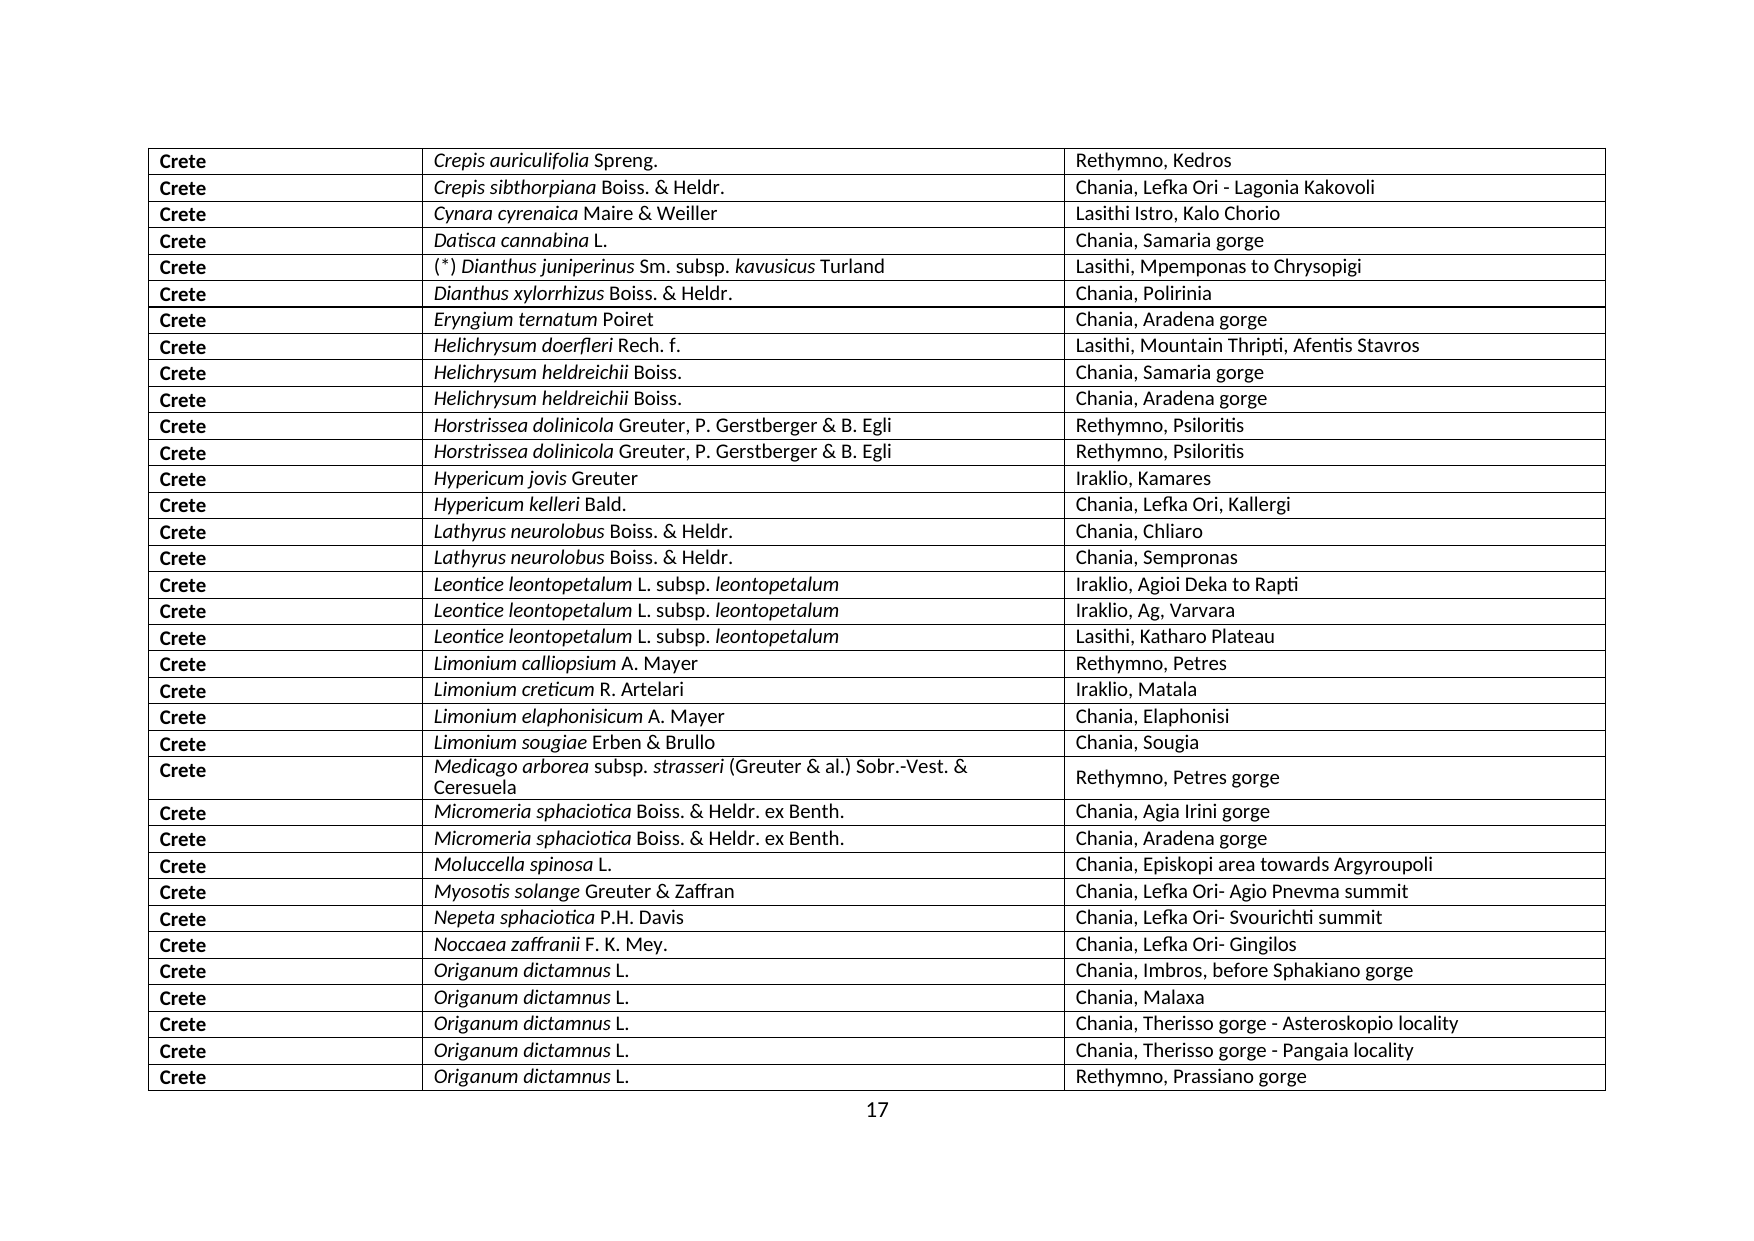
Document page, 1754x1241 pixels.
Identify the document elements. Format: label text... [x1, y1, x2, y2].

table_cell Crete [149, 651, 422, 677]
table_cell Chania, Sempronas [1065, 546, 1605, 571]
table_cell Lasithi, Mountain Thripti, Afentis Stavros [1065, 334, 1605, 359]
table_cell Crete [149, 826, 422, 852]
table_cell Crete [149, 599, 422, 624]
table_cell Rethymno, Prassiano gorge [1065, 1065, 1605, 1090]
table_cell Iraklio, Kamares [1065, 466, 1605, 492]
table_cell Leontice leontopetalum L. subsp. leontopetalum [423, 625, 1064, 650]
table_cell Chania, Lefka Ori- Agio Pnevma summit [1065, 879, 1605, 905]
table_cell Chania, Aradena gorge [1065, 308, 1605, 333]
table_cell Helichrysum heldreichii Boiss. [423, 387, 1064, 412]
table_cell Chania, Lefka Ori - Lagonia Kakovoli [1065, 175, 1605, 201]
table_cell Crete [149, 228, 422, 253]
table_cell Rethymno, Kedros [1065, 149, 1605, 174]
table_cell Lathyrus neurolobus Boiss. & Heldr. [423, 519, 1064, 544]
table_cell Crete [149, 959, 422, 984]
table_cell Crete [149, 985, 422, 1011]
table_cell Crete [149, 879, 422, 905]
table_cell Crete [149, 175, 422, 201]
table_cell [423, 1065, 1064, 1090]
table_cell Lasithi, Katharo Plateau [1065, 625, 1605, 650]
table_cell Crete [149, 440, 422, 465]
table_cell Chania, Samaria gorge [1065, 228, 1605, 253]
table_cell Crete [149, 704, 422, 730]
table_cell Hypericum kelleri Bald. [423, 493, 1064, 518]
table_cell Chania, Chliaro [1065, 519, 1605, 544]
table_cell Chania, Lefka Ori, Kallergi [1065, 493, 1605, 518]
table_cell Chania, Episkopi area towards Argyroupoli [1065, 853, 1605, 878]
table_cell Moluccella spinosa L. [423, 853, 1064, 878]
table_cell Crete [149, 932, 422, 958]
table_cell Origanum dictamnus L. [423, 1012, 1064, 1037]
table_cell Noccaea zaffranii F. K. Mey. [423, 932, 1064, 958]
table_cell Lathyrus neurolobus Boiss. & Heldr. [423, 546, 1064, 571]
table_cell Crete [149, 678, 422, 703]
table_cell Crete [149, 466, 422, 492]
table_cell Crete [149, 853, 422, 878]
table_cell Crepis sibthorpiana Boiss. & Heldr. [423, 175, 1064, 201]
table_cell Crete [149, 360, 422, 386]
table_cell Chania, Elaphonisi [1065, 704, 1605, 730]
table_cell Crete [149, 149, 422, 174]
table_cell Crete [149, 625, 422, 650]
table_cell Horstrissea dolinicola Greuter, P. Gerstberger & B. Egli [423, 440, 1064, 465]
table_cell Crete [149, 281, 422, 306]
table_cell Crete [149, 493, 422, 518]
table_cell Chania, Agia Irini gorge [1065, 800, 1605, 825]
table_cell Rethymno, Petres gorge [1065, 757, 1605, 799]
table_cell Datisca cannabina L. [423, 228, 1064, 253]
table_cell Chania, Sougia [1065, 731, 1605, 756]
table_cell Crete [149, 1065, 422, 1090]
table_cell Limonium creticum R. Artelari [423, 678, 1064, 703]
table_cell Crete [149, 519, 422, 544]
table_cell Crete [149, 800, 422, 825]
table_cell (*) Dianthus juniperinus Sm. subsp. kavusicus Turland [423, 255, 1064, 280]
table_cell Chania, Lefka Ori- Gingilos [1065, 932, 1605, 958]
table_cell Limonium sougiae Erben & Brullo [423, 731, 1064, 756]
table_cell Chania, Samaria gorge [1065, 360, 1605, 386]
table_cell Chania, Aradena gorge [1065, 826, 1605, 852]
table_cell Hypericum jovis Greuter [423, 466, 1064, 492]
table_cell Origanum dictamnus L. [423, 985, 1064, 1011]
table_cell Medicago arborea subsp. strasseri (Greuter & al.) Sobr.-Vest. & Ceresuela [423, 757, 1064, 799]
table_cell Lasithi, Mpemponas to Chrysopigi [1065, 255, 1605, 280]
table_cell Crete [149, 1012, 422, 1037]
table_cell Leontice leontopetalum L. subsp. leontopetalum [423, 599, 1064, 624]
table_cell Rethymno, Psiloritis [1065, 413, 1605, 439]
table_cell Helichrysum doerfleri Rech. f. [423, 334, 1064, 359]
table_cell Crete [149, 255, 422, 280]
table_cell Origanum dictamnus L. [423, 959, 1064, 984]
table_cell Crete [149, 572, 422, 597]
table_cell Crete [149, 546, 422, 571]
table_cell Limonium calliopsium A. Mayer [423, 651, 1064, 677]
table_cell Crete [149, 413, 422, 439]
table_cell Lasithi Istro, Kalo Chorio [1065, 202, 1605, 227]
table_cell Iraklio, Ag, Varvara [1065, 599, 1605, 624]
table_cell Origanum dictamnus L. [423, 1038, 1064, 1063]
table_cell Chania, Lefka Ori- Svourichti summit [1065, 906, 1605, 931]
table_cell Rethymno, Petres [1065, 651, 1605, 677]
table_cell Chania, Polirinia [1065, 281, 1605, 306]
table_cell Eryngium ternatum Poiret [423, 308, 1064, 333]
table_cell Crete [149, 334, 422, 359]
table_cell Myosotis solange Greuter & Zaffran [423, 879, 1064, 905]
table_cell Chania, Malaxa [1065, 985, 1605, 1011]
table_cell Nepeta sphaciotica P.H. Davis [423, 906, 1064, 931]
table_cell Chania, Therisso gorge - Asteroskopio locality [1065, 1012, 1605, 1037]
table_cell Chania, Imbros, before Sphakiano gorge [1065, 959, 1605, 984]
table_cell Cynara cyrenaica Maire & Weiller [423, 202, 1064, 227]
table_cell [423, 149, 1064, 174]
table_cell Crete [149, 1038, 422, 1063]
table_cell Horstrissea dolinicola Greuter, P. Gerstberger & B. Egli [423, 413, 1064, 439]
table_cell Crete [149, 906, 422, 931]
table_cell Limonium elaphonisicum A. Mayer [423, 704, 1064, 730]
table_cell Crete [149, 757, 422, 799]
table_cell Crete [149, 308, 422, 333]
table_cell Chania, Therisso gorge - Pangaia locality [1065, 1038, 1605, 1063]
table_cell Dianthus xylorrhizus Boiss. & Heldr. [423, 281, 1064, 306]
table_cell Chania, Aradena gorge [1065, 387, 1605, 412]
table_cell Iraklio, Agioi Deka to Rapti [1065, 572, 1605, 597]
table_cell Leontice leontopetalum L. subsp. leontopetalum [423, 572, 1064, 597]
table_cell Helichrysum heldreichii Boiss. [423, 360, 1064, 386]
table_cell Crete [149, 731, 422, 756]
table_cell Micromeria sphaciotica Boiss. & Heldr. ex Benth. [423, 826, 1064, 852]
table_cell Rethymno, Psiloritis [1065, 440, 1605, 465]
table_cell Iraklio, Matala [1065, 678, 1605, 703]
table_cell Crete [149, 202, 422, 227]
table_cell Micromeria sphaciotica Boiss. & Heldr. ex Benth. [423, 800, 1064, 825]
table_cell Crete [149, 387, 422, 412]
